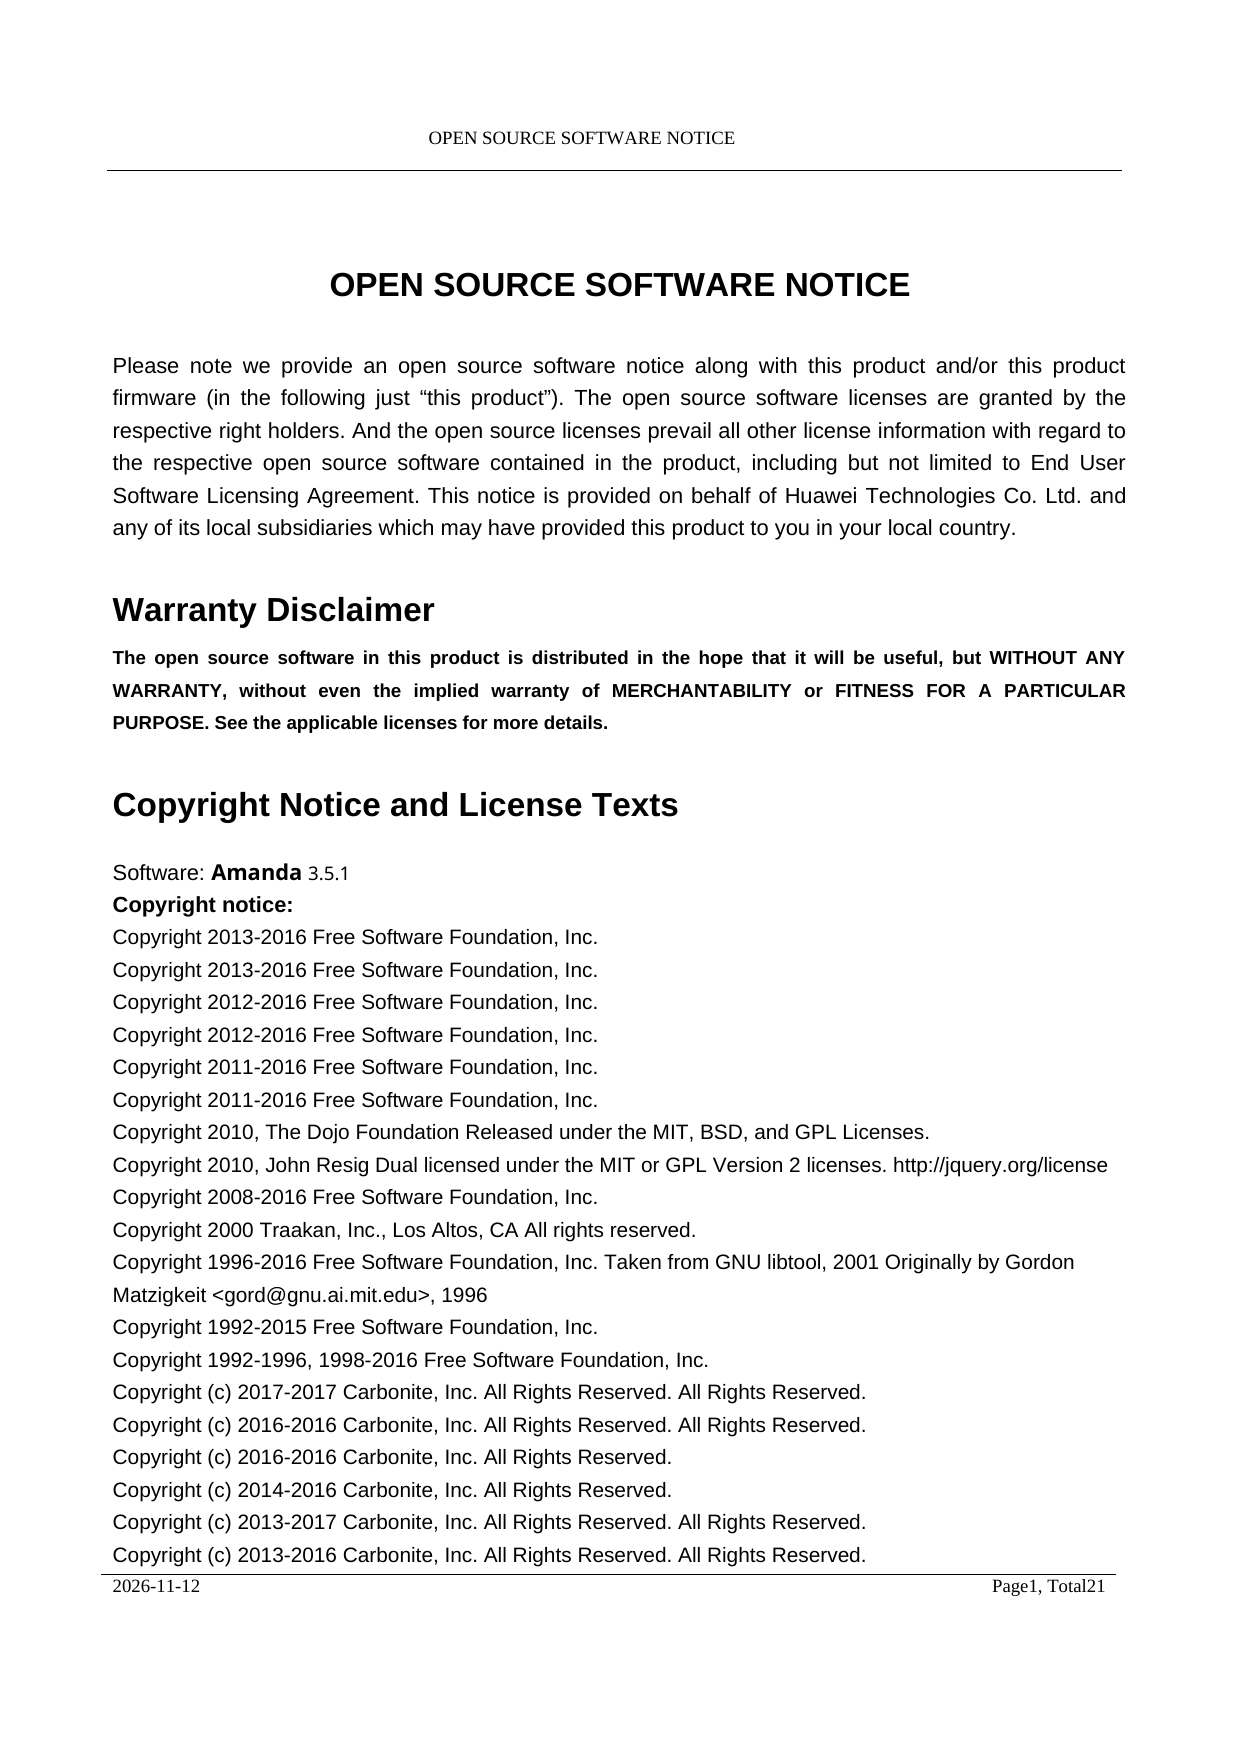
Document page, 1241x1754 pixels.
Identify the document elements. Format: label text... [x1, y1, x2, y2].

text Copyright (c) 2016-2016 Carbonite, Inc. All Rights Reserved. All Rights Reserved. [112, 1408, 1128, 1441]
text Copyright 1992-2015 Free Software Foundation, Inc. [112, 1311, 1128, 1343]
text Copyright 2011-2016 Free Software Foundation, Inc. [112, 1083, 1128, 1116]
text Copyright notice: [112, 888, 1128, 921]
text Software: Amanda 3.5.1 [112, 856, 1128, 888]
text Please note we provide an open source software notice along with this product and/or this product firmware (in the following just “this product”). The open source software licenses are granted by the respective right holders. And the open source licenses prevail all other license information with regard to the respective open source software contained in the product, including but not limited to End User Software Licensing Agreement. This notice is provided on behalf of Huawei Technologies Co. Ltd. and any of its local subsidiaries which may have provided this product to you in your local country. [112, 349, 1128, 544]
text Copyright (c) 2013-2016 Carbonite, Inc. All Rights Reserved. All Rights Reserved. [112, 1538, 1128, 1571]
text Copyright 2012-2016 Free Software Foundation, Inc. [112, 1018, 1128, 1051]
text Copyright 2008-2016 Free Software Foundation, Inc. [112, 1181, 1128, 1213]
text Copyright (c) 2016-2016 Carbonite, Inc. All Rights Reserved. [112, 1441, 1128, 1473]
text The open source software in this product is distributed in the hope that it will be useful, but WITHOUT ANY WARRANTY, without even the implied warranty of MERCHANTABILITY or FITNESS FOR A PARTICULAR PURPOSE. See the applicable licenses for more details. [112, 641, 1128, 739]
text Copyright 2010, The Dojo Foundation Released under the MIT, BSD, and GPL Licenses. [112, 1116, 1128, 1148]
text Copyright (c) 2013-2017 Carbonite, Inc. All Rights Reserved. All Rights Reserved. [112, 1506, 1128, 1538]
text Warranty Disclaimer [112, 576, 1128, 641]
text Copyright 1992-1996, 1998-2016 Free Software Foundation, Inc. [112, 1343, 1128, 1376]
text Copyright 2011-2016 Free Software Foundation, Inc. [112, 1051, 1128, 1083]
text Copyright 2012-2016 Free Software Foundation, Inc. [112, 986, 1128, 1018]
text Copyright 2013-2016 Free Software Foundation, Inc. [112, 953, 1128, 986]
text Copyright 1996-2016 Free Software Foundation, Inc. Taken from GNU libtool, 2001 Originally by Gordon Matzigkeit <gord@gnu.ai.mit.edu>, 1996 [112, 1246, 1128, 1311]
text Copyright 2000 Traakan, Inc., Los Altos, CA All rights reserved. [112, 1213, 1128, 1246]
text Copyright (c) 2017-2017 Carbonite, Inc. All Rights Reserved. All Rights Reserved. [112, 1376, 1128, 1408]
text Copyright 2013-2016 Free Software Foundation, Inc. [112, 921, 1128, 953]
text OPEN SOURCE SOFTWARE NOTICE [112, 251, 1128, 316]
text Copyright 2010, John Resig Dual licensed under the MIT or GPL Version 2 licenses. http://jquery.org/license [112, 1148, 1128, 1181]
text Copyright Notice and License Texts [112, 771, 1128, 836]
text Copyright (c) 2014-2016 Carbonite, Inc. All Rights Reserved. [112, 1473, 1128, 1506]
